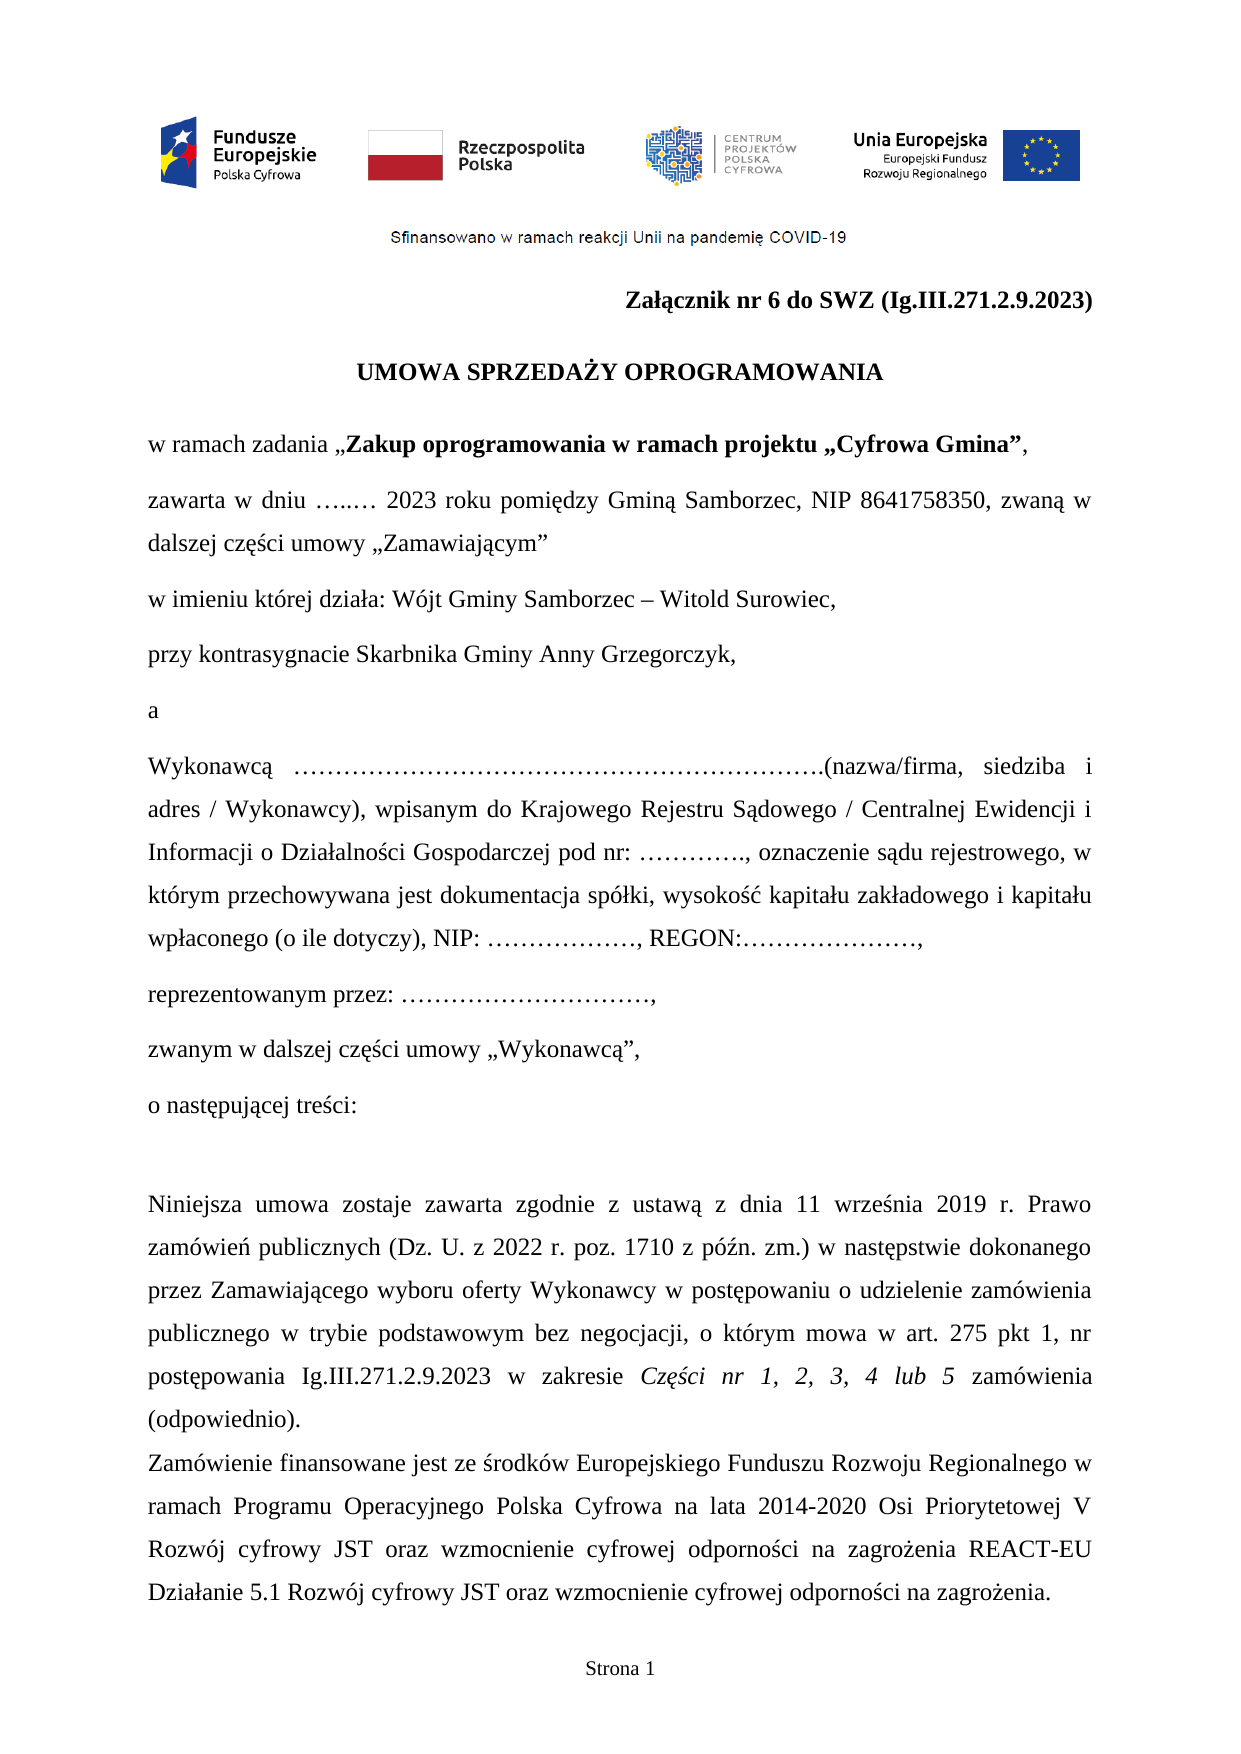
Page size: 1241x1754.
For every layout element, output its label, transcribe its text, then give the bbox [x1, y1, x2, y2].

text UMOWA SPRZEDAŻY OPROGRAMOWANIA [148, 357, 1093, 386]
text a [148, 695, 1093, 724]
text reprezentowanym przez: …………………………, [148, 979, 1093, 1008]
text o następującej treści: [148, 1090, 1093, 1119]
text zawarta w dniu …..… 2023 roku pomiędzy Gminą Samborzec, NIP 8641758350, zwaną w dalszej części umowy „Zamawiającym” [148, 485, 1093, 557]
text przy kontrasygnacie Skarbnika Gminy Anny Grzegorczyk, [148, 639, 1093, 668]
text zwanym w dalszej części umowy „Wykonawcą”, [148, 1034, 1093, 1063]
text Zamówienie finansowane jest ze środków Europejskiego Funduszu Rozwoju Regionalnego w ramach Programu Operacyjnego Polska Cyfrowa na lata 2014-2020 Osi Priorytetowej V Rozwój cyfrowy JST oraz wzmocnienie cyfrowej odporności na zagrożenia REACT-EU Działanie 5.1 Rozwój cyfrowy JST oraz wzmocnienie cyfrowej odporności na zagrożenia. [148, 1448, 1093, 1606]
text Niniejsza umowa zostaje zawarta zgodnie z ustawą z dnia 11 września 2019 r. Prawo zamówień publicznych (Dz. U. z 2022 r. poz. 1710 z późn. zm.) w następstwie dokonanego przez Zamawiającego wyboru oferty Wykonawcy w postępowaniu o udzielenie zamówienia publicznego w trybie podstawowym bez negocjacji, o którym mowa w art. 275 pkt 1, nr postępowania Ig.III.271.2.9.2023 w zakresie Części nr 1, 2, 3, 4 lub 5 zamówienia (odpowiednio). [148, 1189, 1093, 1433]
text w ramach zadania „Zakup oprogramowania w ramach projektu „Cyfrowa Gmina”, [148, 429, 1093, 458]
text w imieniu której działa: Wójt Gminy Samborzec – Witold Surowiec, [148, 584, 1093, 613]
picture [150, 110, 1091, 252]
text Załącznik nr 6 do SWZ (Ig.III.271.2.9.2023) [148, 285, 1093, 314]
text Wykonawcą ……………………………………………………….(nazwa/firma, siedziba i adres / Wykonawcy), wpisanym do Krajowego Rejestru Sądowego / Centralnej Ewidencji i Informacji o Działalności Gospodarczej pod nr: …………., oznaczenie sądu rejestrowego, w którym przechowywana jest dokumentacja spółki, wysokość kapitału zakładowego i kapitału wpłaconego (o ile dotyczy), NIP: ………………, REGON:…………………, [148, 751, 1093, 952]
